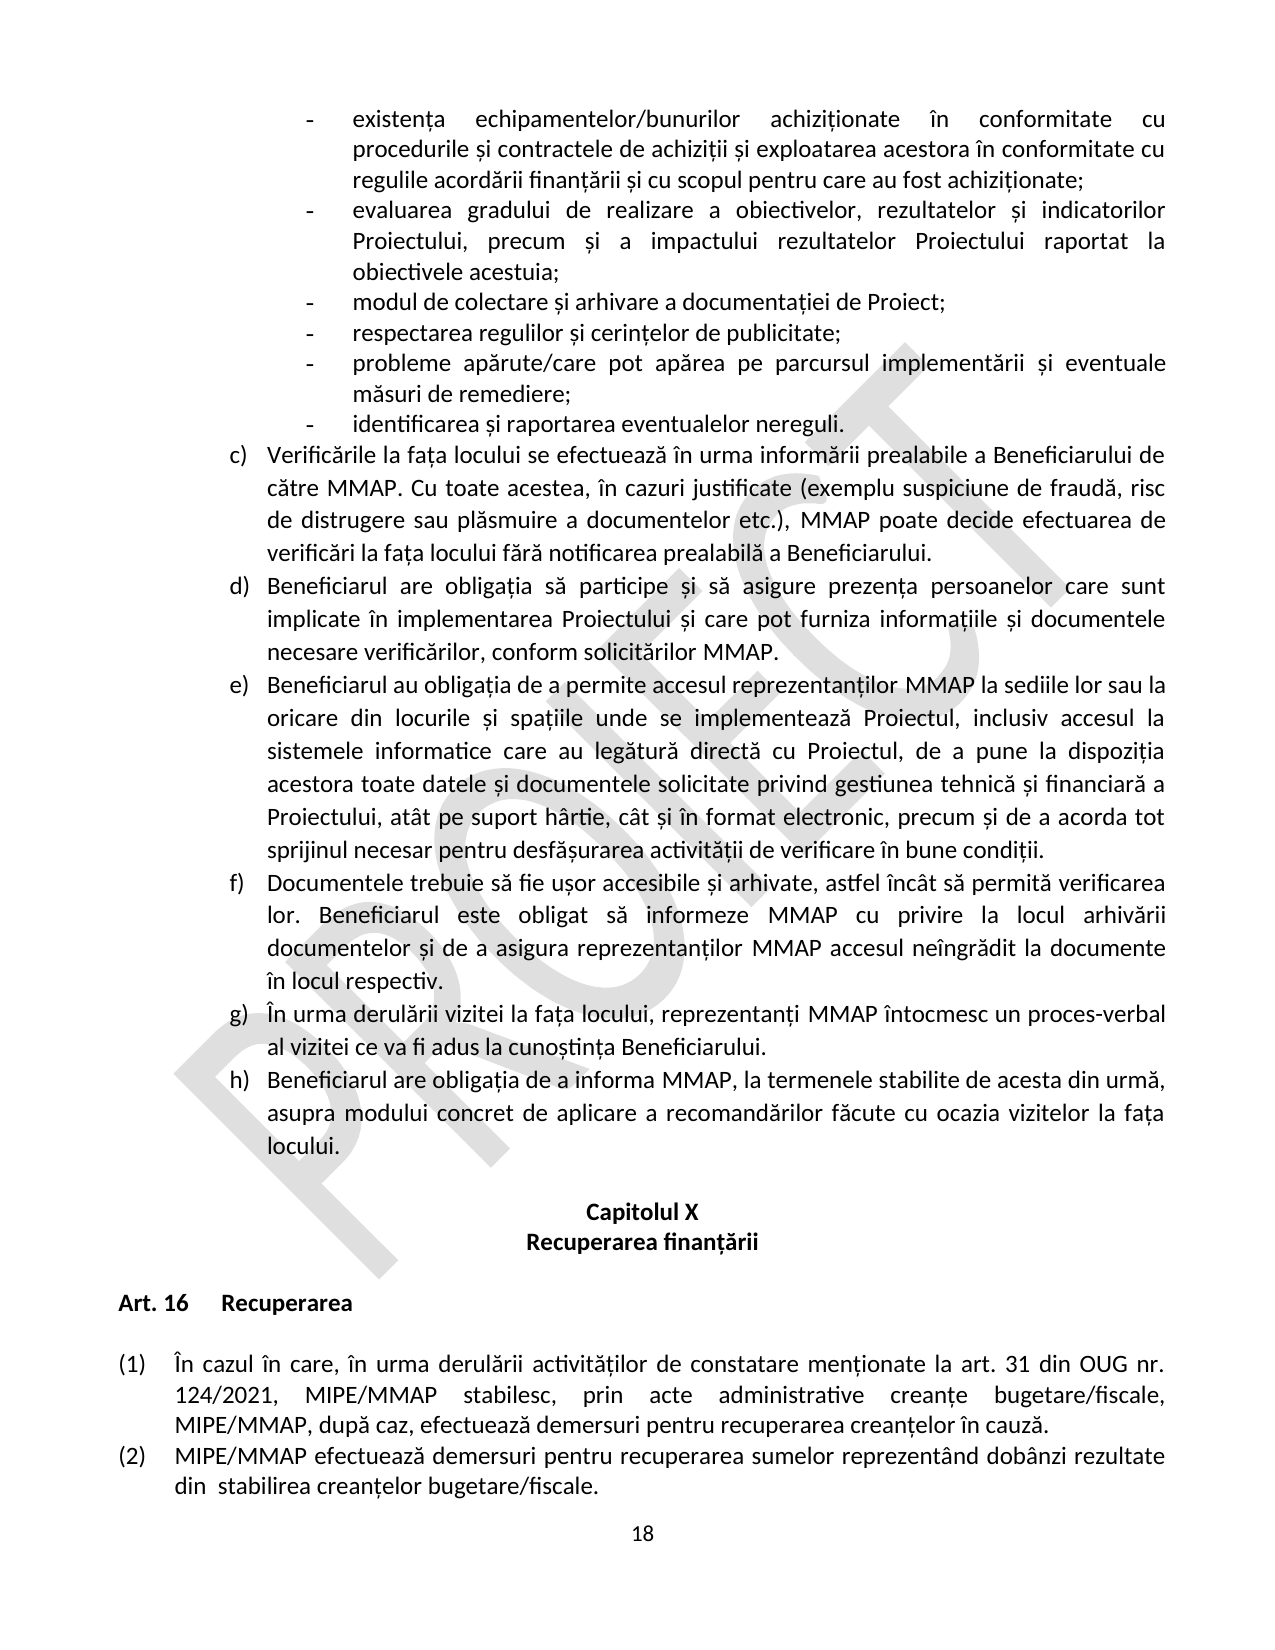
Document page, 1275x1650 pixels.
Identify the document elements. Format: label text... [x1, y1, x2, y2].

list identificarea şi raportarea eventualelor nereguli. [306, 408, 1167, 439]
list În urma derulării vizitei la fața locului, reprezentanți MMAP întocmesc un proces-verbal al vizitei ce va fi adus la cunoștința Beneficiarului. [229, 998, 1167, 1062]
text Capitolul X [118, 1196, 1167, 1226]
list existența echipamentelor/bunurilor achiziționate în conformitate cu procedurile și contractele de achiziții și exploatarea acestora în conformitate cu regulile acordării finanțării și cu scopul pentru care au fost achiziționate; [306, 103, 1167, 194]
list evaluarea gradului de realizare a obiectivelor, rezultatelor și indicatorilor Proiectului, precum și a impactului rezultatelor Proiectului raportat la obiectivele acestuia; [306, 194, 1167, 286]
list Beneficiarul are obligația de a informa MMAP, la termenele stabilite de acesta din urmă, asupra modului concret de aplicare a recomandărilor făcute cu ocazia vizitelor la fața locului. [229, 1064, 1167, 1161]
list probleme apărute/care pot apărea pe parcursul implementării şi eventuale măsuri de remediere; [306, 347, 1167, 408]
list MIPE/MMAP efectuează demersuri pentru recuperarea sumelor reprezentând dobânzi rezultate din stabilirea creanțelor bugetare/fiscale. [118, 1440, 1167, 1501]
list modul de colectare și arhivare a documentației de Proiect; [306, 286, 1167, 317]
text Art. 16 Recuperarea [118, 1287, 1167, 1318]
list Verificările la fața locului se efectuează în urma informării prealabile a Beneficiarului de către MMAP. Cu toate acestea, în cazuri justificate (exemplu suspiciune de fraudă, risc de distrugere sau plăsmuire a documentelor etc.), MMAP poate decide efectuarea de verificări la fața locului fără notificarea prealabilă a Beneficiarului. [229, 439, 1167, 568]
list Beneficiarul are obligația să participe și să asigure prezența persoanelor care sunt implicate în implementarea Proiectului și care pot furniza informațiile și documentele necesare verificărilor, conform solicitărilor MMAP. [229, 570, 1167, 667]
list Beneficiarul au obligația de a permite accesul reprezentanților MMAP la sediile lor sau la oricare din locurile și spațiile unde se implementează Proiectul, inclusiv accesul la sistemele informatice care au legătură directă cu Proiectul, de a pune la dispoziția acestora toate datele și documentele solicitate privind gestiunea tehnică și financiară a Proiectului, atât pe suport hârtie, cât și în format electronic, precum și de a acorda tot sprijinul necesar pentru desfășurarea activității de verificare în bune condiții. [229, 669, 1167, 864]
list În cazul în care, în urma derulării activităților de constatare menționate la art. 31 din OUG nr. 124/2021, MIPE/MMAP stabilesc, prin acte administrative creanțe bugetare/fiscale, MIPE/MMAP, după caz, efectuează demersuri pentru recuperarea creanțelor în cauză. [118, 1348, 1167, 1440]
list Documentele trebuie să fie ușor accesibile și arhivate, astfel încât să permită verificarea lor. Beneficiarul este obligat să informeze MMAP cu privire la locul arhivării documentelor și de a asigura reprezentanților MMAP accesul neîngrădit la documente în locul respectiv. [229, 867, 1167, 996]
list respectarea regulilor şi cerințelor de publicitate; [306, 317, 1167, 347]
text Recuperarea finanțării [118, 1226, 1167, 1257]
